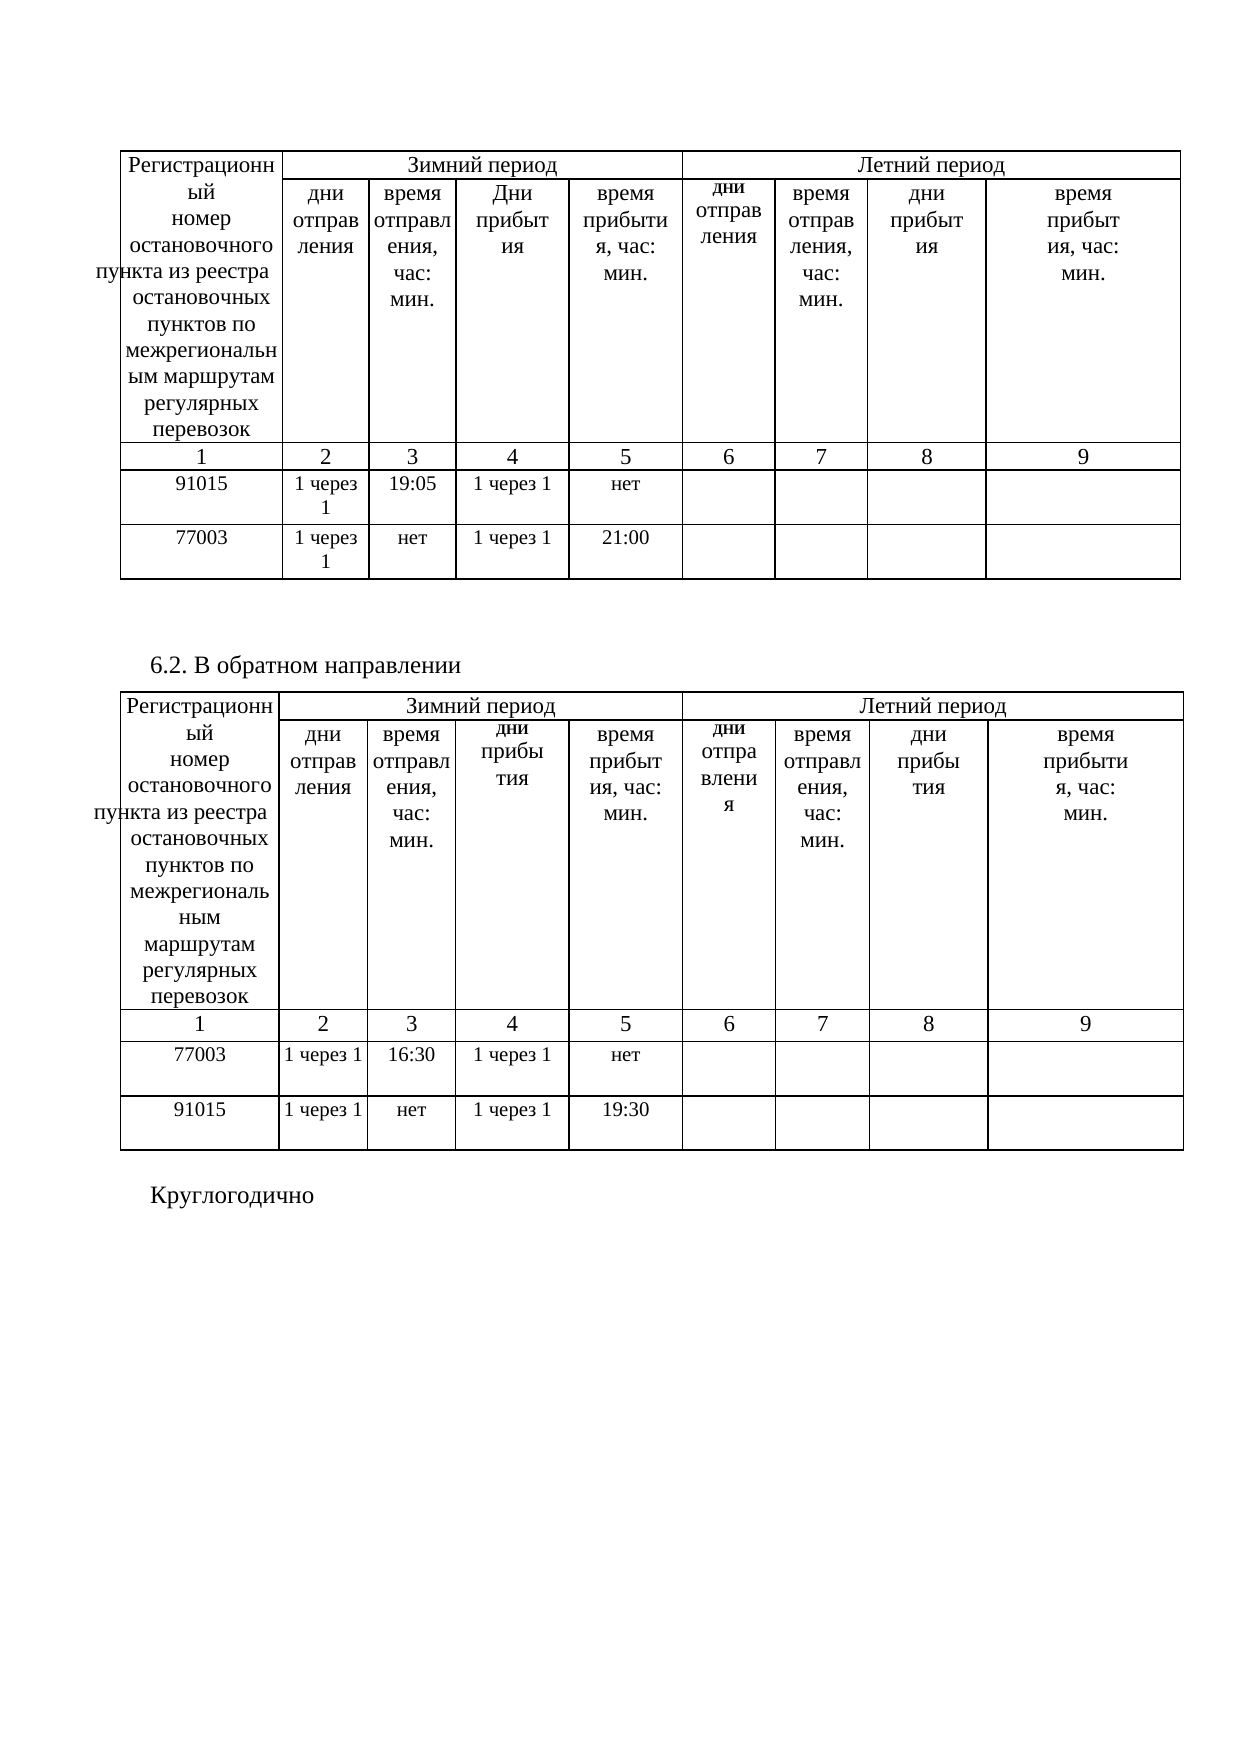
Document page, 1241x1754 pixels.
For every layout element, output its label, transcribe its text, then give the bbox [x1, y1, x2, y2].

table_header Зимний период [283, 152, 682, 178]
table_cell [989, 1042, 1183, 1095]
table_cell 77003 [121, 525, 282, 578]
table_cell время отправ ления, час: мин. [776, 180, 867, 441]
table_cell 1 через 1 [280, 1097, 367, 1149]
table_cell 3 [370, 443, 455, 469]
table_cell 1 через 1 [283, 525, 368, 578]
table_cell 1 [121, 443, 282, 469]
table_cell 7 [776, 443, 867, 469]
table_cell 1 через 1 [457, 525, 568, 578]
table_header Летний период [683, 152, 1180, 178]
table_cell 1 через 1 [456, 1042, 568, 1095]
table_cell 8 [870, 1010, 987, 1041]
table_cell нет [370, 525, 455, 578]
table_cell [683, 471, 774, 524]
table_cell 91015 [121, 1097, 278, 1149]
table_cell 1 через 1 [283, 471, 368, 524]
table_cell 5 [570, 443, 682, 469]
table_cell время прибыт ия, час: мин. [987, 180, 1180, 441]
table_cell 4 [457, 443, 568, 469]
table_cell 8 [868, 443, 985, 469]
table_cell [870, 1097, 987, 1149]
table_cell [987, 525, 1180, 578]
table_cell 19:30 [570, 1097, 682, 1149]
table_cell 21:00 [570, 525, 682, 578]
table_cell 6 [683, 1010, 775, 1041]
table_cell 9 [987, 443, 1180, 469]
table_cell дни отправ ления [283, 180, 368, 441]
table_cell время прибыти я, час: мин. [570, 180, 682, 441]
table_cell нет [570, 471, 682, 524]
table_cell 1 [121, 1010, 278, 1041]
table_header Зимний период [280, 693, 682, 719]
table_cell Дни прибыт ия [457, 180, 568, 441]
table_cell нет [368, 1097, 455, 1149]
table_cell 2 [280, 1010, 367, 1041]
table_cell 3 [368, 1010, 455, 1041]
table_cell [870, 1042, 987, 1095]
table_cell [776, 525, 867, 578]
table_cell [683, 1042, 775, 1095]
table_cell 7 [776, 1010, 869, 1041]
table_header Летний период [683, 693, 1183, 719]
table_cell [683, 525, 774, 578]
table_cell 1 через 1 [457, 471, 568, 524]
table_cell 4 [456, 1010, 568, 1041]
table_cell [776, 1097, 869, 1149]
table_cell [989, 1097, 1183, 1149]
table_cell 9 [989, 1010, 1183, 1041]
table_cell 16:30 [368, 1042, 455, 1095]
table_cell время отправл ения, час: мин. [776, 721, 869, 1009]
table_cell дни прибы тия [870, 721, 987, 1009]
table_cell 2 [283, 443, 368, 469]
text 6.2. В обратном направлении [150, 650, 1090, 678]
table_cell 19:05 [370, 471, 455, 524]
table_header Регистрационный номер остановочного пункта из реестра остановочных пунктов по межрегиональным маршрутам регулярных перевозок [121, 152, 282, 441]
table_cell 77003 [121, 1042, 278, 1095]
table_cell [776, 471, 867, 524]
table_cell 91015 [121, 471, 282, 524]
table_cell [683, 1097, 775, 1149]
table_cell [987, 471, 1180, 524]
table_cell время отправл ения, час: мин. [368, 721, 455, 1009]
table_cell время отправл ения, час: мин. [370, 180, 455, 441]
table_cell [868, 471, 985, 524]
table_cell 1 через 1 [456, 1097, 568, 1149]
table_cell нет [570, 1042, 682, 1095]
text Круглогодично [150, 1180, 1090, 1208]
table_cell дни прибыт ия [868, 180, 985, 441]
table_cell ДНИ отпра влени я [683, 721, 775, 1009]
table_cell 1 через 1 [280, 1042, 367, 1095]
table_cell ДНИ отправ ления [683, 180, 774, 441]
table_cell 5 [570, 1010, 682, 1041]
table_header Регистрационный номер остановочного пункта из реестра остановочных пунктов по межрегиональным маршрутам регулярных перевозок [121, 693, 278, 1009]
table_cell 6 [683, 443, 774, 469]
table_cell время прибыти я, час: мин. [989, 721, 1183, 1009]
table_cell [868, 525, 985, 578]
table_cell ДНИ прибы тия [456, 721, 568, 1009]
table_cell дни отправ ления [280, 721, 367, 1009]
table_cell [776, 1042, 869, 1095]
table_cell время прибыт ия, час: мин. [570, 721, 682, 1009]
